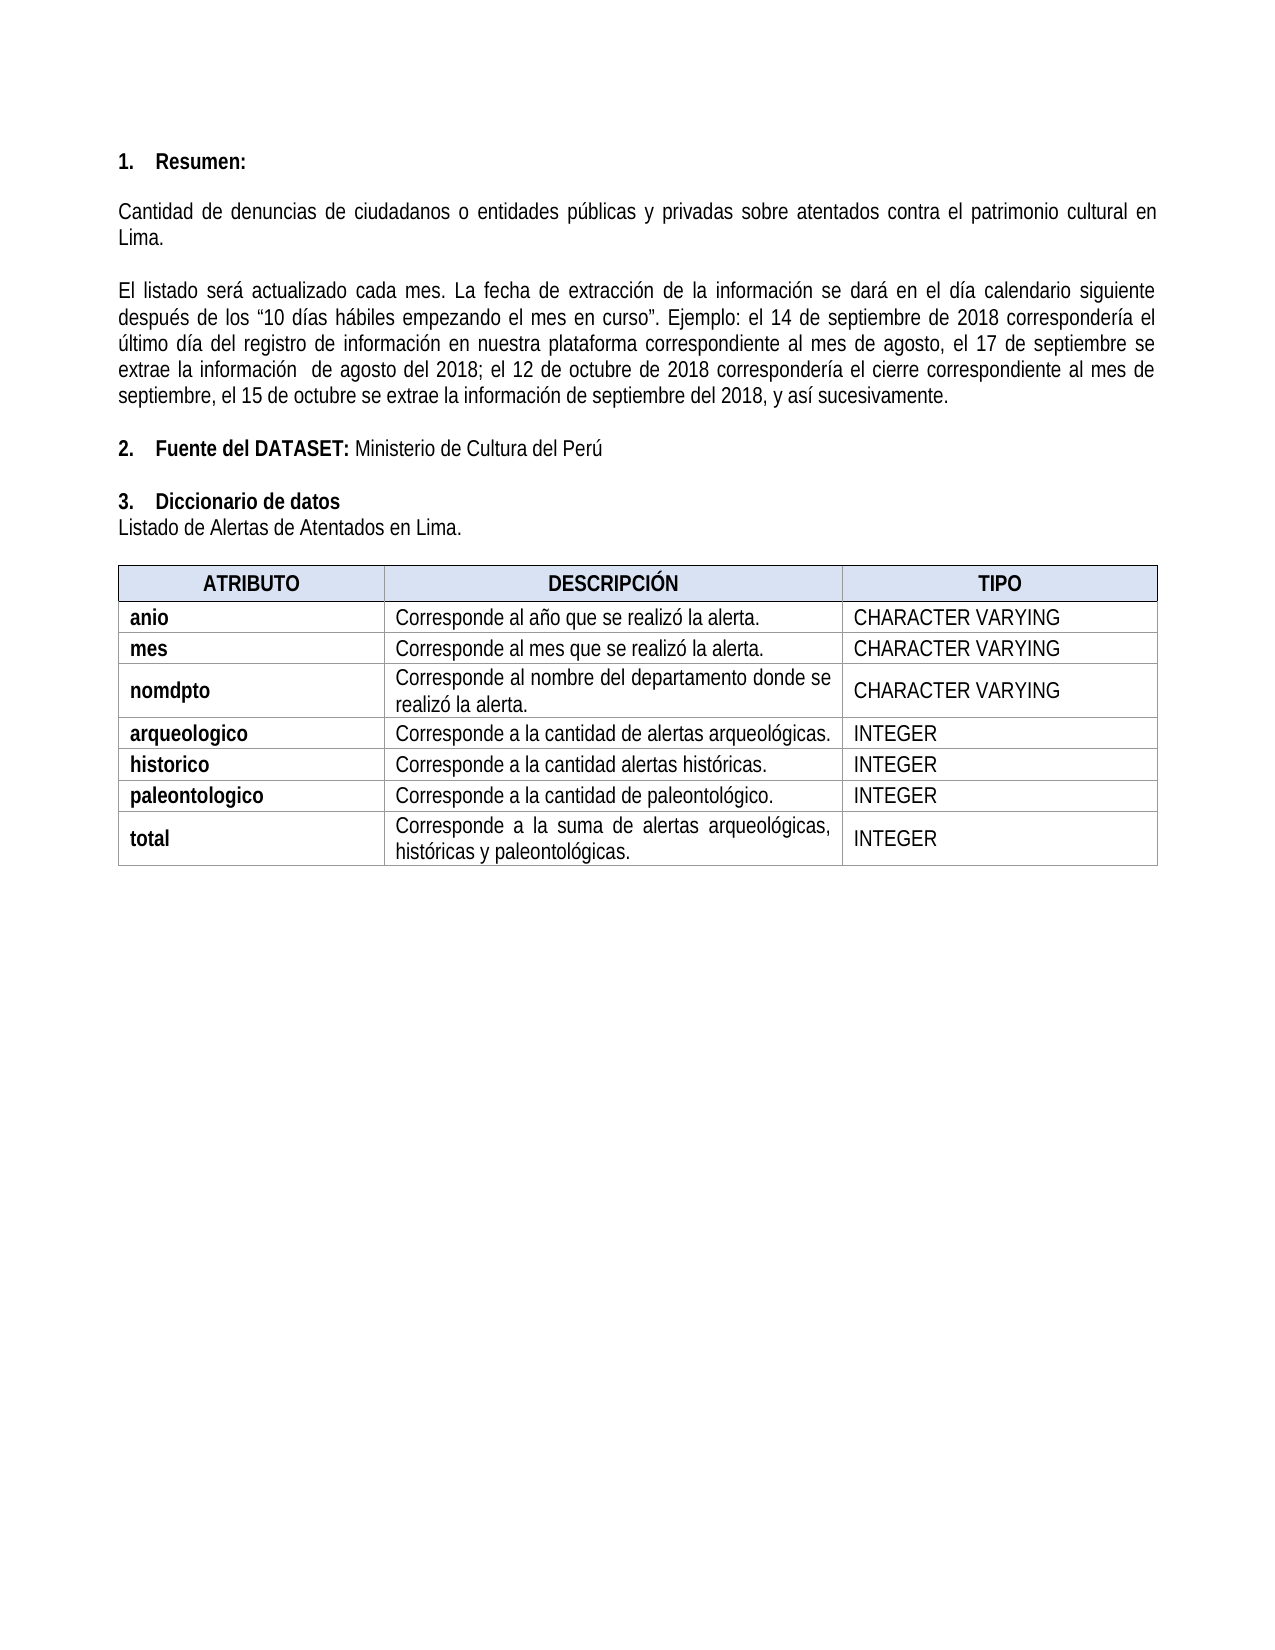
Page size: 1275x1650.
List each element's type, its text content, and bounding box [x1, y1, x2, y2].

table_cell Corresponde al nombre del departamento donde se realizó la alerta. [385, 664, 842, 717]
table_cell nomdpto [119, 664, 384, 717]
table_cell CHARACTER VARYING [843, 633, 1157, 663]
table_cell mes [119, 633, 384, 663]
text El listado será actualizado cada mes. La fecha de extracción de la información se dará en el día calendario siguiente después de los “10 días hábiles empezando el mes en curso”. Ejemplo: el 14 de septiembre de 2018 correspondería el último día del registro de información en nuestra plataforma correspondiente al mes de agosto, el 17 de septiembre se extrae la información de agosto del 2018; el 12 de octubre de 2018 correspondería el cierre correspondiente al mes de septiembre, el 15 de octubre se extrae la información de septiembre del 2018, y así sucesivamente. [118, 277, 1157, 409]
table_cell arqueologico [119, 718, 384, 748]
table_cell paleontologico [119, 781, 384, 811]
table_cell INTEGER [843, 718, 1157, 748]
table_cell Corresponde a la suma de alertas arqueológicas, históricas y paleontológicas. [385, 812, 842, 864]
list Fuente del DATASET: Ministerio de Cultura del Perú [118, 435, 1157, 462]
table_header TIPO [843, 566, 1157, 601]
table_cell CHARACTER VARYING [843, 602, 1157, 632]
table_cell Corresponde al mes que se realizó la alerta. [385, 633, 842, 663]
list Diccionario de datos [118, 488, 1157, 514]
text Cantidad de denuncias de ciudadanos o entidades públicas y privadas sobre atentados contra el patrimonio cultural en Lima. [118, 198, 1157, 251]
table_cell Corresponde al año que se realizó la alerta. [385, 602, 842, 632]
table_cell Corresponde a la cantidad de alertas arqueológicas. [385, 718, 842, 748]
table_cell historico [119, 749, 384, 779]
list Resumen: [118, 148, 1157, 174]
table_cell Corresponde a la cantidad de paleontológico. [385, 781, 842, 811]
table_cell Corresponde a la cantidad alertas históricas. [385, 749, 842, 779]
table_cell anio [119, 602, 384, 632]
table_cell INTEGER [843, 781, 1157, 811]
text Listado de Alertas de Atentados en Lima. [118, 514, 1157, 541]
table_header ATRIBUTO [119, 566, 384, 601]
table_cell total [119, 812, 384, 864]
table_header DESCRIPCIÓN [385, 566, 842, 601]
table_cell INTEGER [843, 749, 1157, 779]
table_cell INTEGER [843, 812, 1157, 864]
table_cell CHARACTER VARYING [843, 664, 1157, 717]
